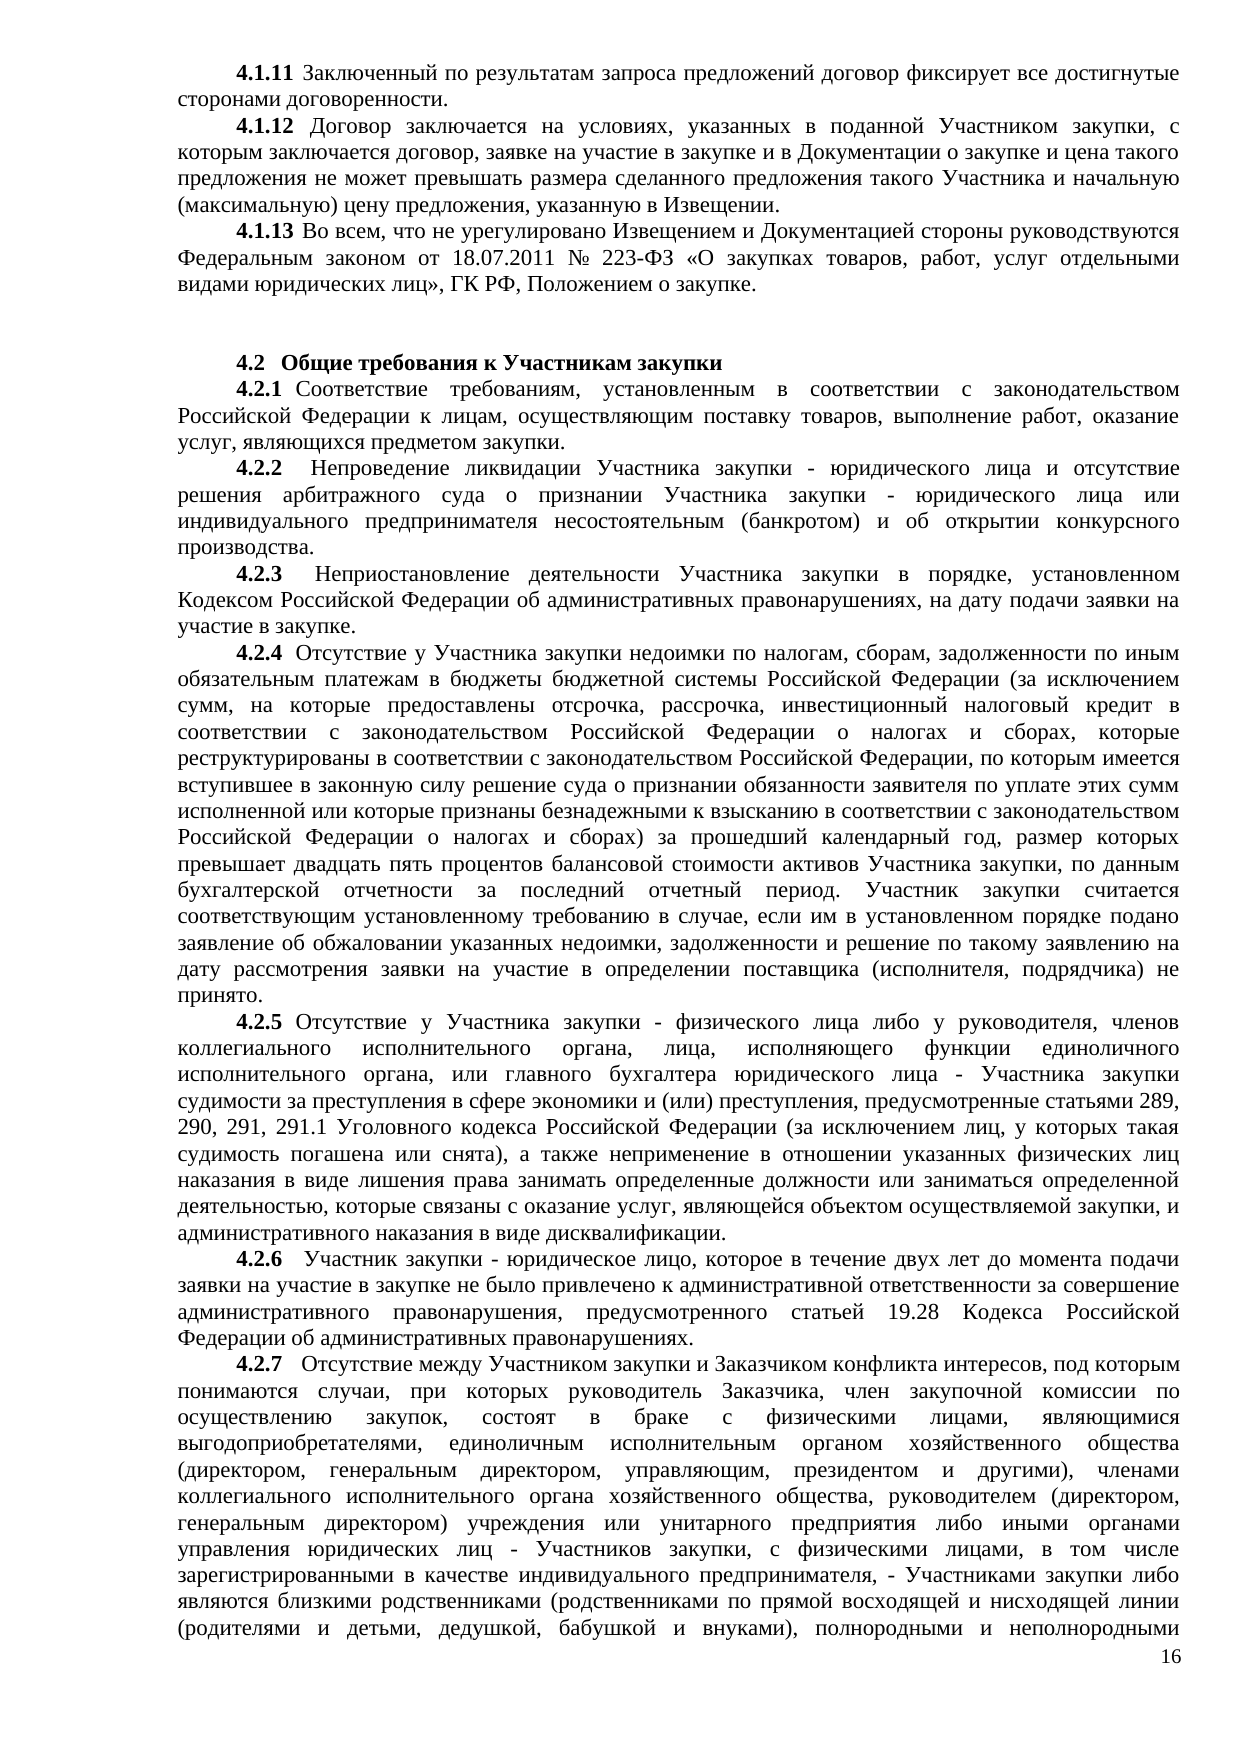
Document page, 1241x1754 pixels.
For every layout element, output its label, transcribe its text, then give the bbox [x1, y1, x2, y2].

list Неприостановление деятельности Участника закупки в порядке, установленном Кодексом Российской Федерации об административных правонарушениях, на дату подачи заявки на участие в закупке. [177, 560, 1181, 639]
list Заключенный по результатам запроса предложений договор фиксирует все достигнутые сторонами договоренности. [177, 59, 1181, 112]
list Договор заключается на условиях, указанных в поданной Участником закупки, с которым заключается договор, заявке на участие в закупке и в Документации о закупке и цена такого предложения не может превышать размера сделанного предложения такого Участника и начальную (максимальную) цену предложения, указанную в Извещении. [177, 112, 1181, 217]
list Отсутствие у Участника закупки недоимки по налогам, сборам, задолженности по иным обязательным платежам в бюджеты бюджетной системы Российской Федерации (за исключением сумм, на которые предоставлены отсрочка, рассрочка, инвестиционный налоговый кредит в соответствии с законодательством Российской Федерации о налогах и сборах, которые реструктурированы в соответствии с законодательством Российской Федерации, по которым имеется вступившее в законную силу решение суда о признании обязанности заявителя по уплате этих сумм исполненной или которые признаны безнадежными к взысканию в соответствии с законодательством Российской Федерации о налогах и сборах) за прошедший календарный год, размер которых превышает двадцать пять процентов балансовой стоимости активов Участника закупки, по данным бухгалтерской отчетности за последний отчетный период. Участник закупки считается соответствующим установленному требованию в случае, если им в установленном порядке подано заявление об обжаловании указанных недоимки, задолженности и решение по такому заявлению на дату рассмотрения заявки на участие в определении поставщика (исполнителя, подрядчика) не принято. [177, 639, 1181, 1008]
list Общие требования к Участникам закупки [177, 349, 1181, 375]
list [177, 1350, 1181, 1640]
list Во всем, что не урегулировано Извещением и Документацией стороны руководствуются Федеральным законом от 18.07.2011 № 223-ФЗ «О закупках товаров, работ, услуг отдельными видами юридических лиц», ГК РФ, Положением о закупке. [177, 217, 1181, 296]
list Соответствие требованиям, установленным в соответствии с законодательством Российской Федерации к лицам, осуществляющим поставку товаров, выполнение работ, оказание услуг, являющихся предметом закупки. [177, 375, 1181, 454]
list Отсутствие у Участника закупки - физического лица либо у руководителя, членов коллегиального исполнительного органа, лица, исполняющего функции единоличного исполнительного органа, или главного бухгалтера юридического лица - Участника закупки судимости за преступления в сфере экономики и (или) преступления, предусмотренные статьями 289, 290, 291, 291.1 Уголовного кодекса Российской Федерации (за исключением лиц, у которых такая судимость погашена или снята), а также неприменение в отношении указанных физических лиц наказания в виде лишения права занимать определенные должности или заниматься определенной деятельностью, которые связаны с оказание услуг, являющейся объектом осуществляемой закупки, и административного наказания в виде дисквалификации. [177, 1008, 1181, 1245]
list Непроведение ликвидации Участника закупки - юридического лица и отсутствие решения арбитражного суда о признании Участника закупки - юридического лица или индивидуального предпринимателя несостоятельным (банкротом) и об открытии конкурсного производства. [177, 454, 1181, 560]
list Участник закупки - юридическое лицо, которое в течение двух лет до момента подачи заявки на участие в закупке не было привлечено к административной ответственности за совершение административного правонарушения, предусмотренного статьей 19.28 Кодекса Российской Федерации об административных правонарушениях. [177, 1245, 1181, 1350]
